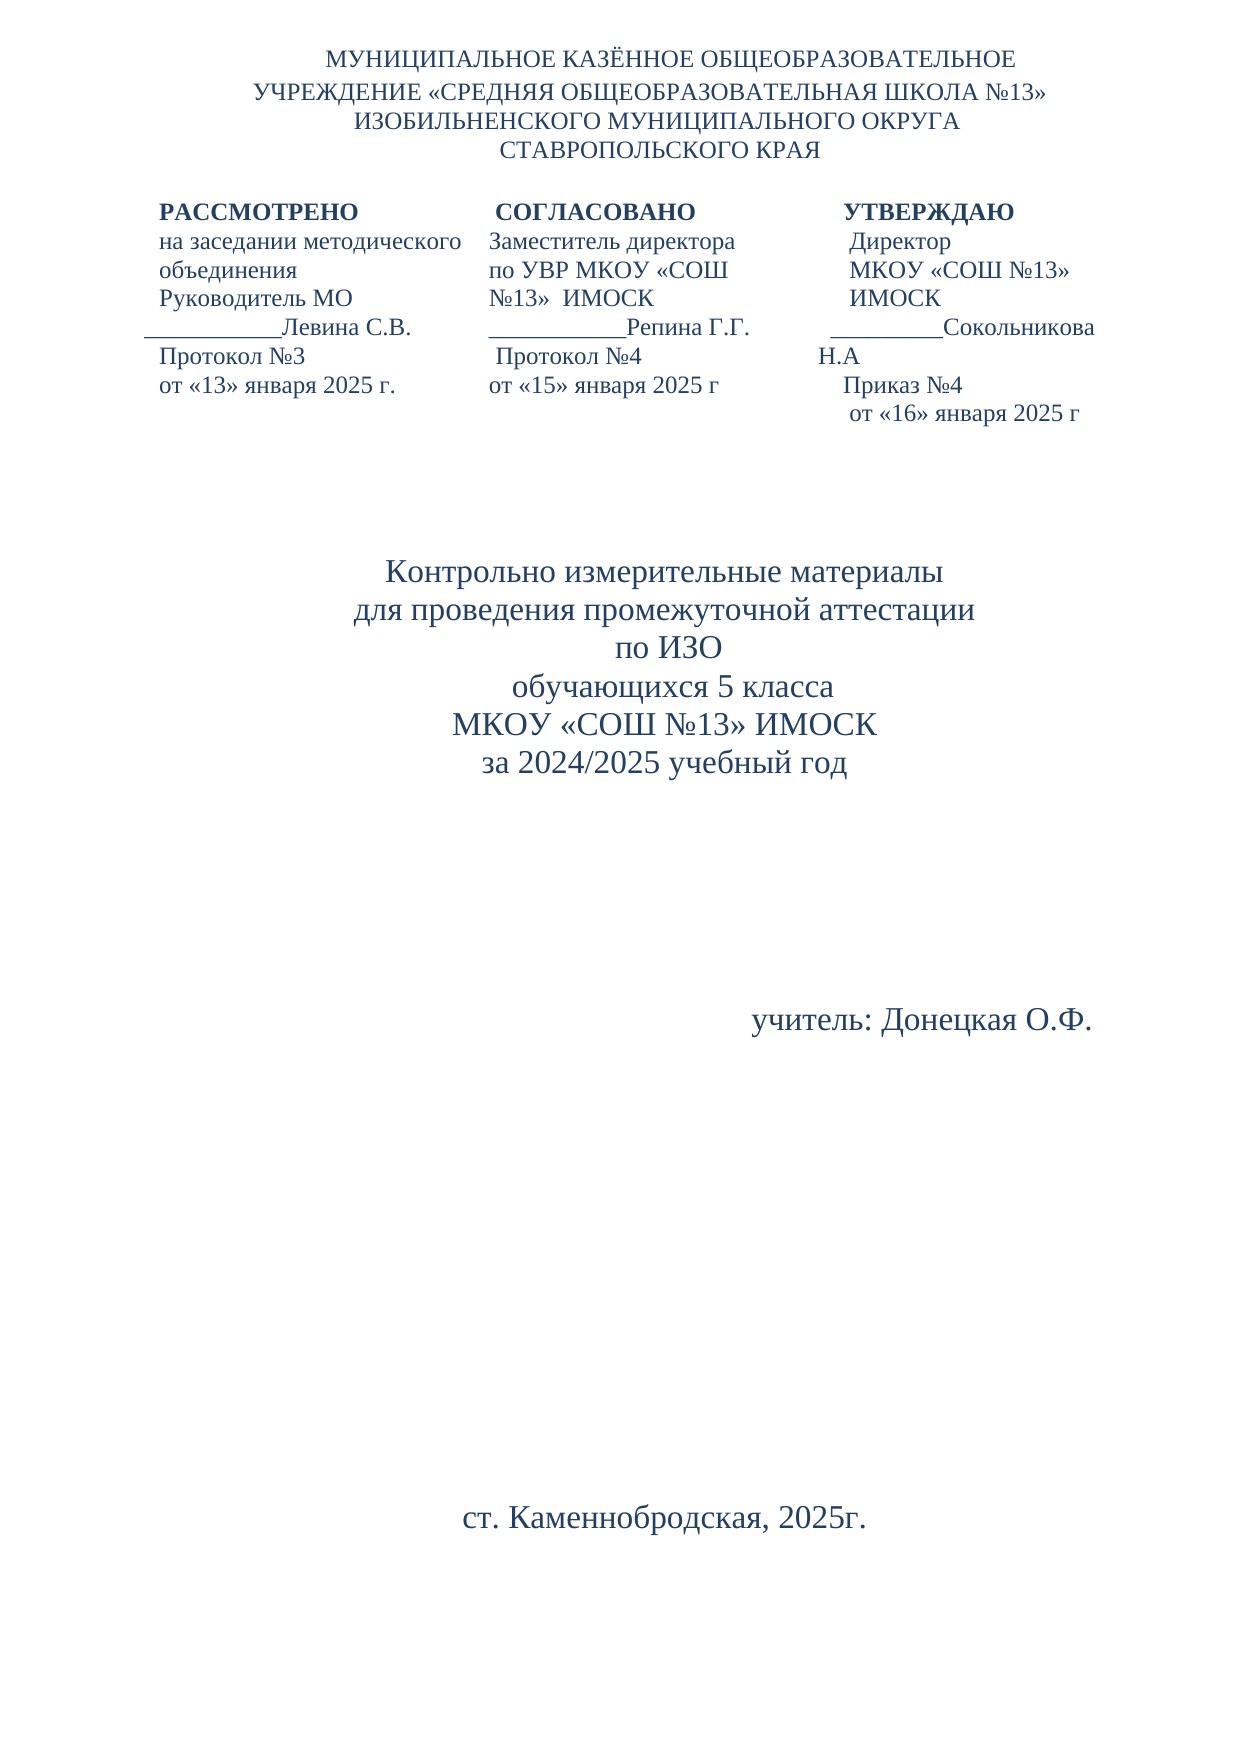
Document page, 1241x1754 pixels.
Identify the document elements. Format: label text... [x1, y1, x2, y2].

text обучающихся 5 класса [177, 666, 1152, 704]
text МУНИЦИПАЛЬНОЕ КАЗЁННОЕ ОБЩЕОБРАЗОВАТЕЛЬНОЕ [190, 44, 1152, 73]
text для проведения промежуточной аттестации [177, 589, 1152, 628]
text МКОУ «СОШ №13» ИМОСК [177, 704, 1152, 743]
text УЧРЕЖДЕНИЕ «СРЕДНЯЯ ОБЩЕОБРАЗОВАТЕЛЬНАЯ ШКОЛА №13» [148, 77, 1152, 106]
text учитель: Донецкая О.Ф. [177, 999, 1093, 1038]
text ИЗОБИЛЬНЕНСКОГО МУНИЦИПАЛЬНОГО ОКРУГА [162, 106, 1152, 135]
text по ИЗО [177, 628, 1152, 666]
table_header СОГЛАСОВАНО Заместитель директора по УВР МКОУ «СОШ №13» ИМОСК ___________Репина Г.Г. Протокол №4 от «15» января 2025 г [477, 197, 807, 513]
text за 2024/2025 учебный год [177, 743, 1152, 781]
table_header РАССМОТРЕНО на заседании методического объединения Руководитель МО ___________Левина С.В. Протокол №3 от «13» января 2025 г. [148, 197, 477, 513]
text Контрольно измерительные материалы [177, 551, 1152, 589]
text ст. Каменнобродская, 2025г. [177, 1498, 1152, 1536]
table_header УТВЕРЖДАЮ Директор МКОУ «СОШ №13» ИМОСК _________Сокольникова Н.А Приказ №4 от «16» января 2025 г [807, 197, 1122, 513]
text СТАВРОПОЛЬСКОГО КРАЯ [162, 135, 1152, 164]
